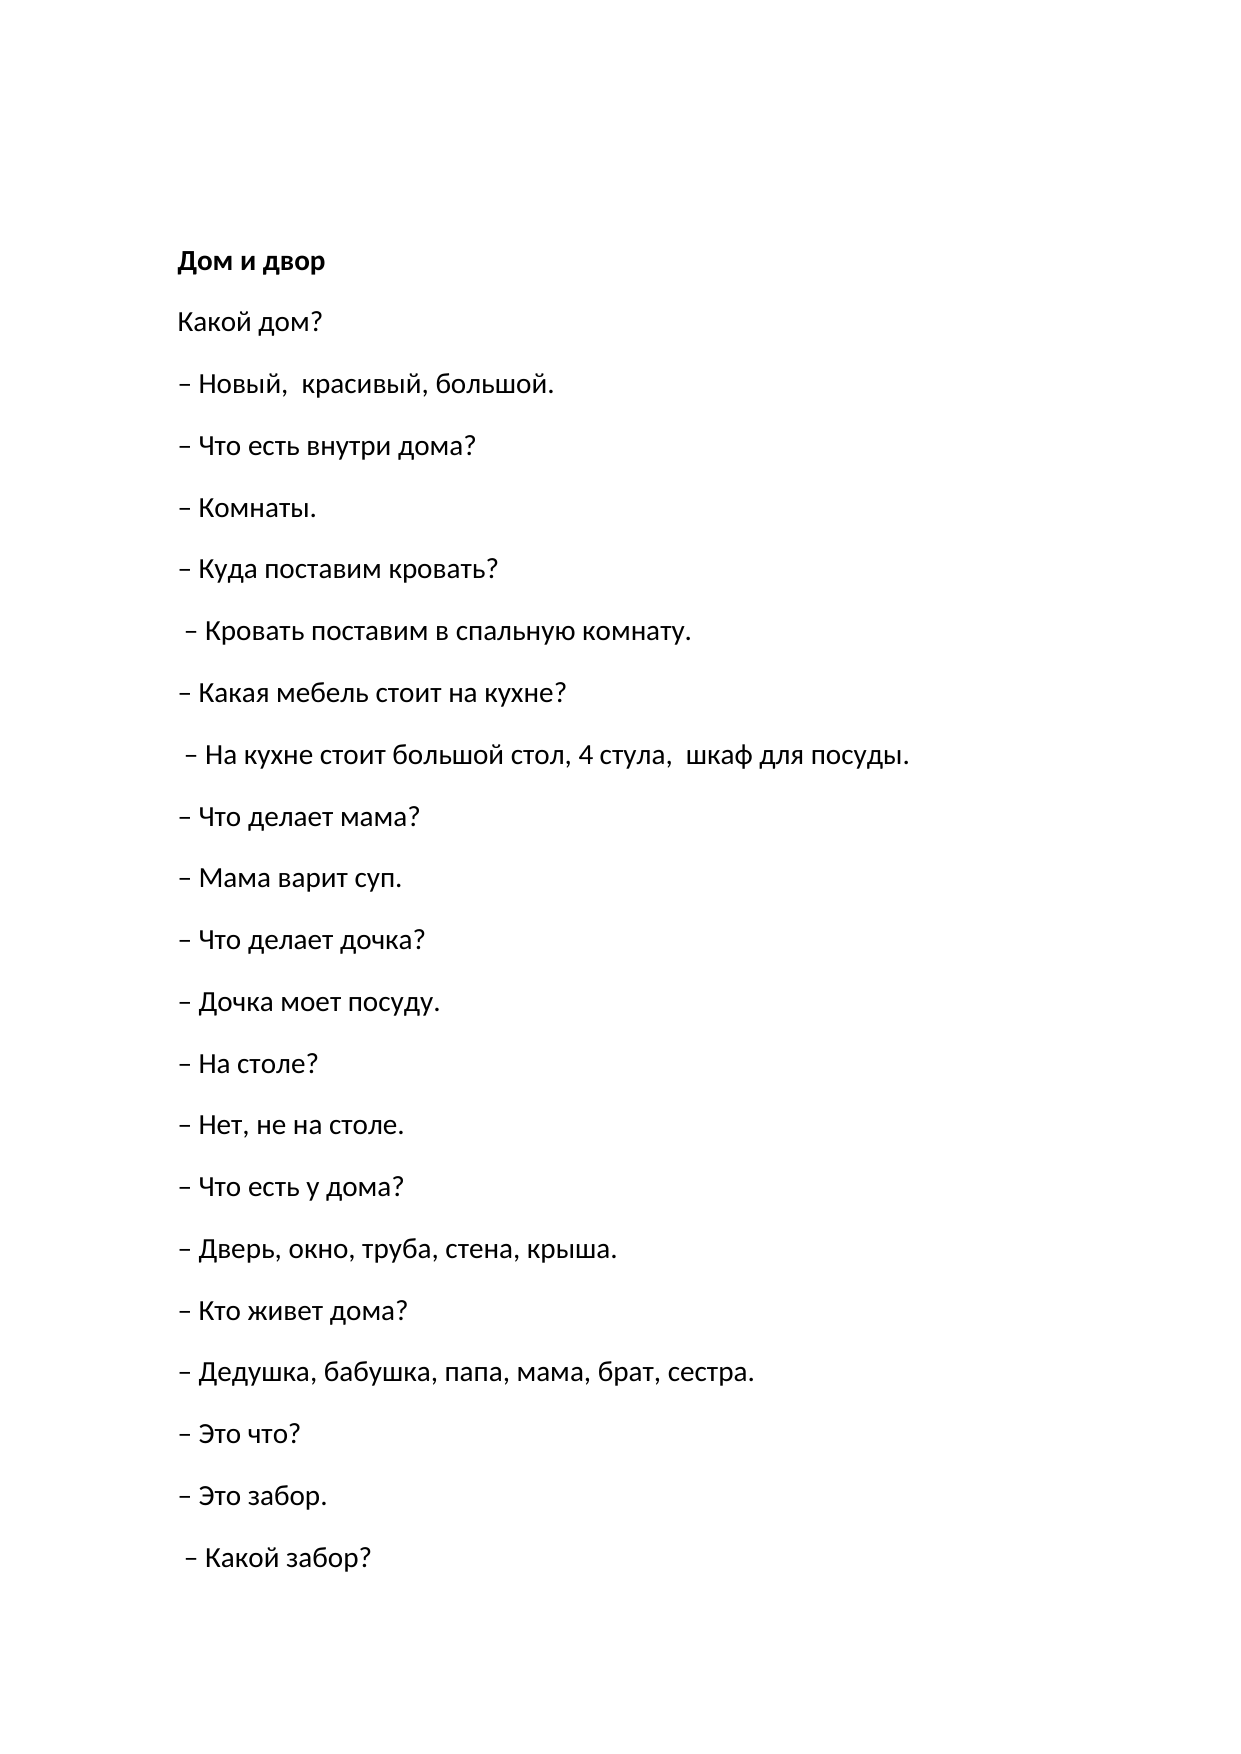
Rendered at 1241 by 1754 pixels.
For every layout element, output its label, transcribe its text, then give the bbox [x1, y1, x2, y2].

text – Мама варит суп. [177, 859, 1152, 895]
text – Комнаты. [177, 489, 1152, 524]
text – Что делает мама? [177, 798, 1152, 833]
text – На кухне стоит большой стол, 4 стула, шкаф для посуды. [177, 736, 1152, 771]
text – Кровать поставим в спальную комнату. [177, 612, 1152, 648]
text – Куда поставим кровать? [177, 551, 1152, 586]
text – Какой забор? [177, 1539, 1152, 1574]
text – Какая мебель стоит на кухне? [177, 674, 1152, 710]
text – Что есть у дома? [177, 1168, 1152, 1204]
text – Что делает дочка? [177, 921, 1152, 957]
text – Это забор. [177, 1477, 1152, 1513]
text – Нет, не на столе. [177, 1106, 1152, 1142]
text – Дочка моет посуду. [177, 983, 1152, 1018]
text – Новый, красивый, большой. [177, 365, 1152, 401]
text – Кто живет дома? [177, 1292, 1152, 1327]
text – Что есть внутри дома? [177, 427, 1152, 463]
text – Это что? [177, 1415, 1152, 1451]
text – На столе? [177, 1045, 1152, 1080]
text – Дедушка, бабушка, папа, мама, брат, сестра. [177, 1353, 1152, 1389]
text Какой дом? [177, 303, 1152, 339]
text – Дверь, окно, труба, стена, крыша. [177, 1230, 1152, 1266]
text Дом и двор [177, 242, 1152, 277]
